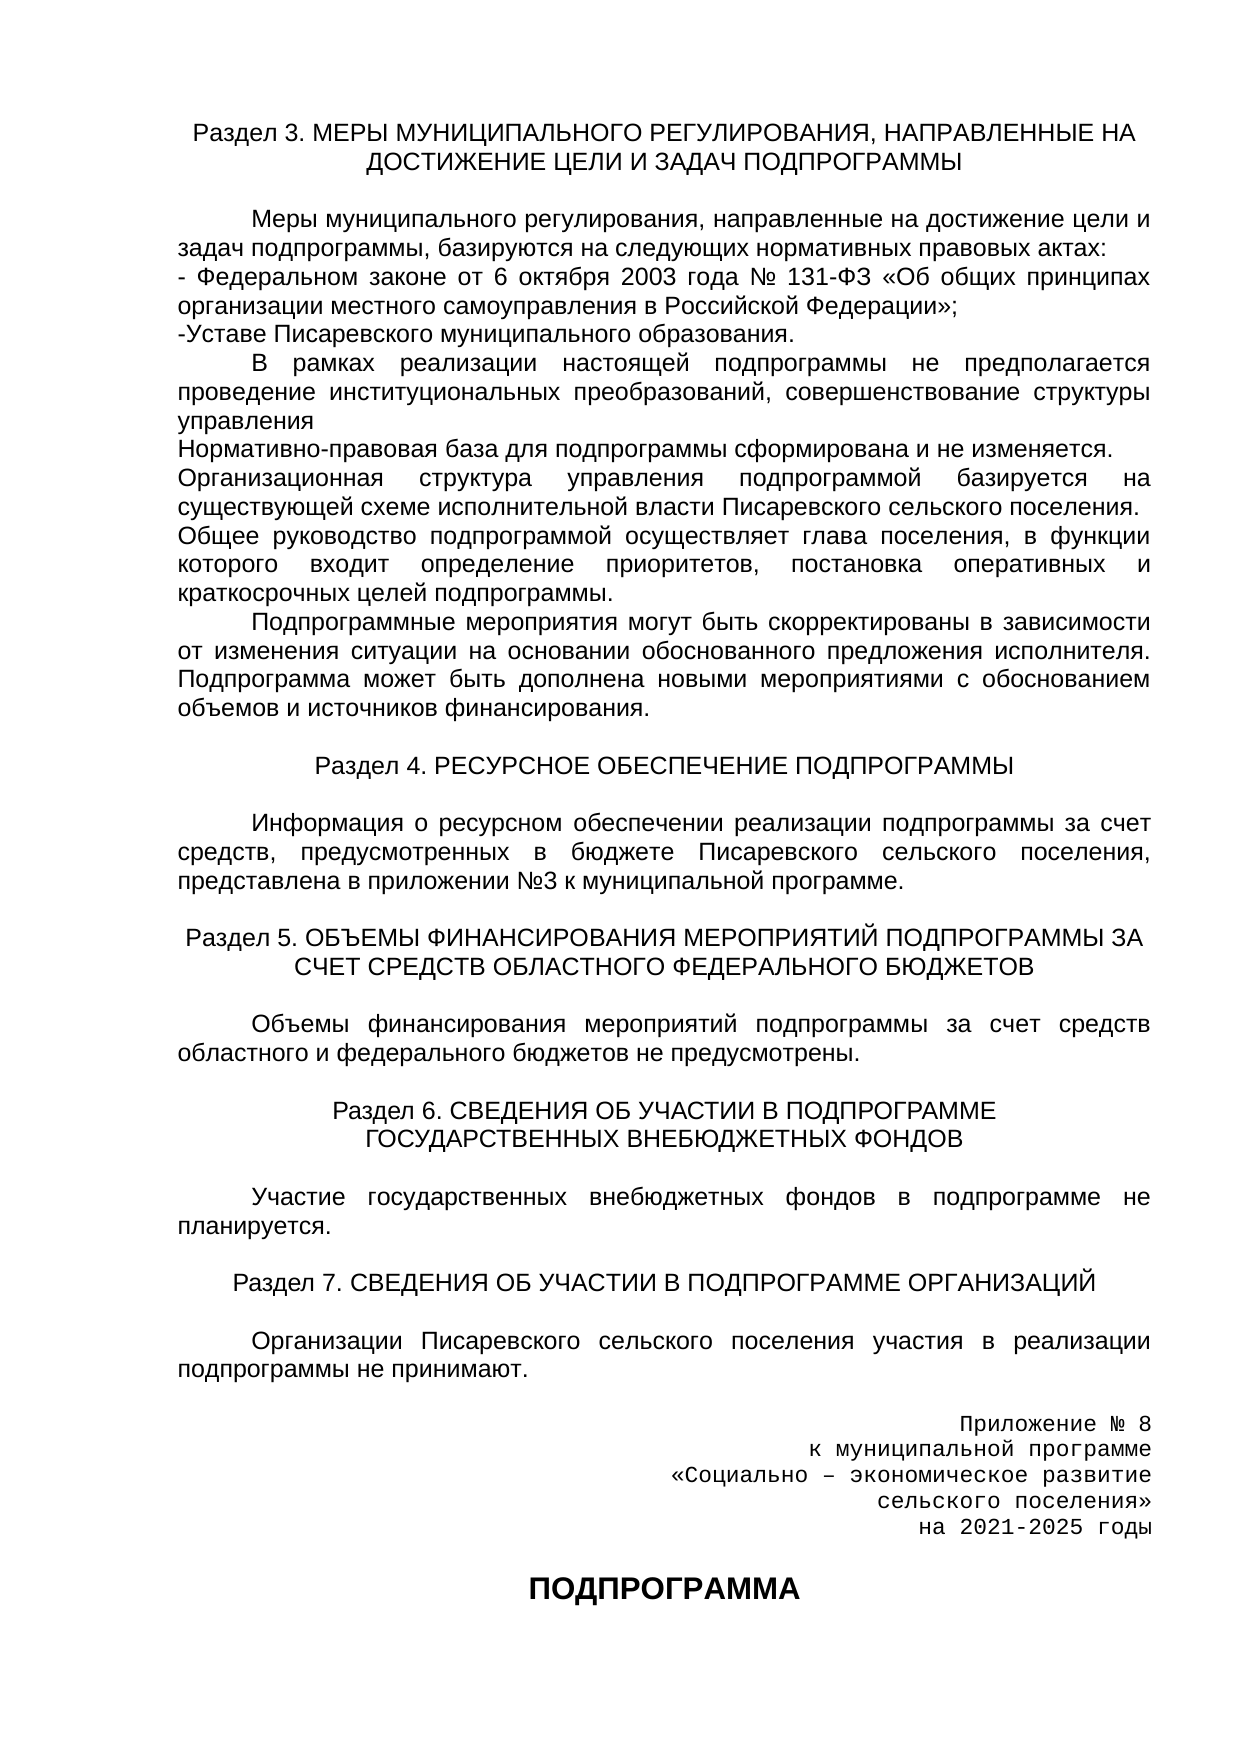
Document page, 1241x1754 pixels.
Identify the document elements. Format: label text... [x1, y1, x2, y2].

text -Уставе Писаревского муниципального образования. [177, 319, 1152, 348]
text Информация о ресурсном обеспечении реализации подпрограммы за счет средств, предусмотренных в бюджете Писаревского сельского поселения, представлена в приложении №3 к муниципальной программе. [177, 808, 1152, 894]
text ГОСУДАРСТВЕННЫХ ВНЕБЮДЖЕТНЫХ ФОНДОВ [177, 1124, 1152, 1153]
text Организационная структура управления подпрограммой базируется на существующей схеме исполнительной власти Писаревского сельского поселения. [177, 463, 1152, 521]
text Раздел 5. ОБЪЕМЫ ФИНАНСИРОВАНИЯ МЕРОПРИЯТИЙ ПОДПРОГРАММЫ ЗА СЧЕТ СРЕДСТВ ОБЛАСТНОГО ФЕДЕРАЛЬНОГО БЮДЖЕТОВ [177, 923, 1152, 981]
text - Федеральном законе от 6 октября 2003 года № 131-ФЗ «Об общих принципах организации местного самоуправления в Российской Федерации»; [177, 262, 1152, 319]
text Раздел 6. СВЕДЕНИЯ ОБ УЧАСТИИ В ПОДПРОГРАММЕ [177, 1096, 1152, 1124]
text Нормативно-правовая база для подпрограммы сформирована и не изменяется. [177, 434, 1152, 463]
text Организации Писаревского сельского поселения участия в реализации подпрограммы не принимают. [177, 1326, 1152, 1383]
text Общее руководство подпрограммой осуществляет глава поселения, в функции которого входит определение приоритетов, постановка оперативных и краткосрочных целей подпрограммы. [177, 521, 1152, 607]
text Раздел 7. СВЕДЕНИЯ ОБ УЧАСТИИ В ПОДПРОГРАММЕ ОРГАНИЗАЦИЙ [177, 1268, 1152, 1297]
text сельского поселения» [177, 1490, 1152, 1516]
text «Социально – экономическое развитие [177, 1464, 1152, 1490]
text к муниципальной программе [177, 1438, 1152, 1464]
text Раздел 3. МЕРЫ МУНИЦИПАЛЬНОГО РЕГУЛИРОВАНИЯ, НАПРАВЛЕННЫЕ НА ДОСТИЖЕНИЕ ЦЕЛИ И ЗАДАЧ ПОДПРОГРАММЫ [177, 118, 1152, 176]
text Раздел 4. РЕСУРСНОЕ ОБЕСПЕЧЕНИЕ ПОДПРОГРАММЫ [177, 751, 1152, 779]
text Приложение № 8 [177, 1412, 1152, 1438]
text Меры муниципального регулирования, направленные на достижение цели и задач подпрограммы, базируются на следующих нормативных правовых актах: [177, 204, 1152, 262]
text Участие государственных внебюджетных фондов в подпрограмме не планируется. [177, 1182, 1152, 1239]
text Подпрограмма [177, 1570, 1152, 1606]
text Подпрограммные мероприятия могут быть скорректированы в зависимости от изменения ситуации на основании обоснованного предложения исполнителя. Подпрограмма может быть дополнена новыми мероприятиями с обоснованием объемов и источников финансирования. [177, 607, 1152, 722]
text В рамках реализации настоящей подпрограммы не предполагается проведение институциональных преобразований, совершенствование структуры управления [177, 348, 1152, 434]
text на 2021-2025 годы [177, 1516, 1152, 1542]
text Объемы финансирования мероприятий подпрограммы за счет средств областного и федерального бюджетов не предусмотрены. [177, 1009, 1152, 1067]
